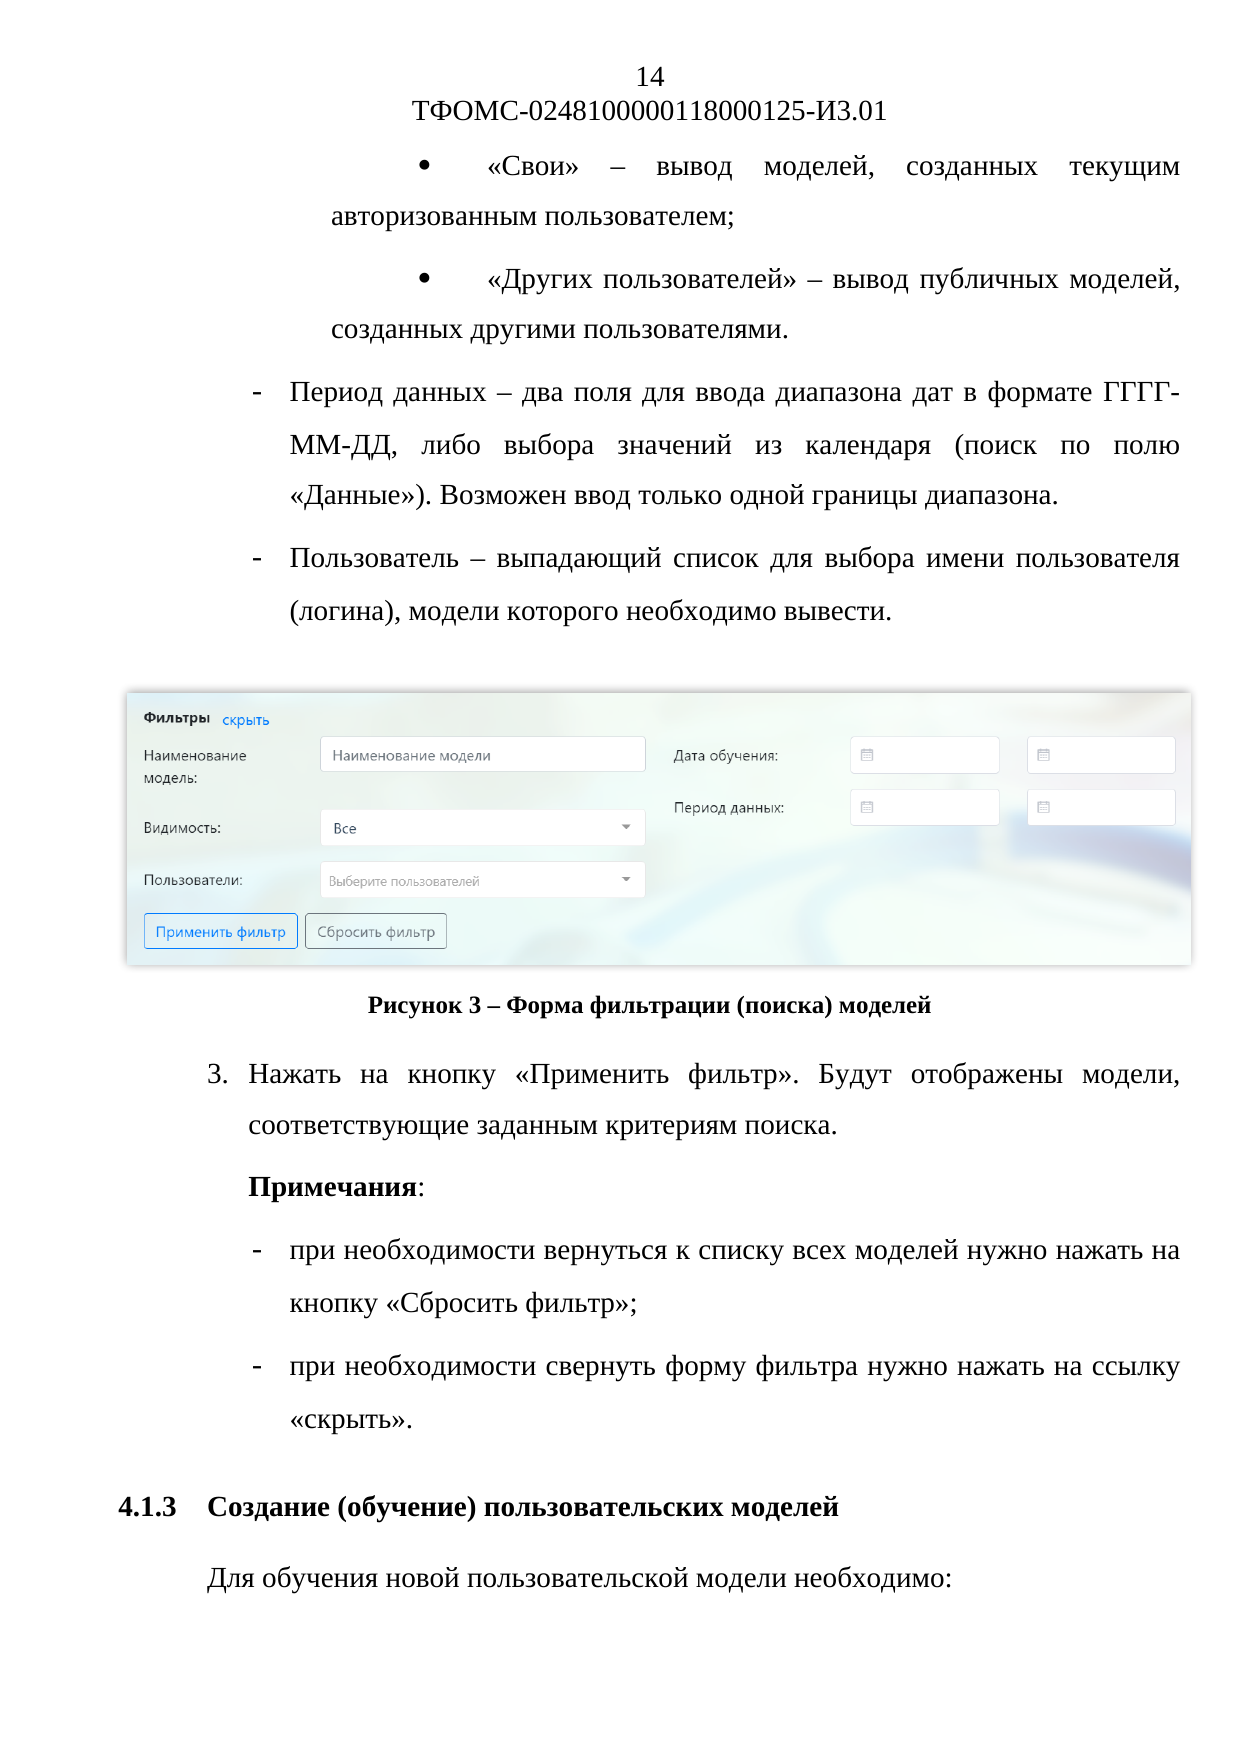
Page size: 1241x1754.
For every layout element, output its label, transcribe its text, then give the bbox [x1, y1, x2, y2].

subtitle Создание (обучение) пользовательских моделей [118, 1489, 1181, 1522]
picture [127, 693, 1191, 965]
list «Других пользователей» – вывод публичных моделей, созданных другими пользователями. [331, 261, 1181, 345]
list при необходимости вернуться к списку всех моделей нужно нажать на кнопку «Сбросить фильтр»; [248, 1232, 1181, 1319]
list Примечания: [248, 1169, 1181, 1203]
list «Свои» – вывод моделей, созданных текущим авторизованным пользователем; [331, 148, 1181, 232]
list Период данных – два поля для ввода диапазона дат в формате ГГГГ-ММ-ДД, либо выбора значений из календаря (поиск по полю «Данные»). Возможен ввод только одной границы диапазона. [248, 374, 1181, 511]
text Для обучения новой пользовательской модели необходимо: [118, 1560, 1181, 1593]
list при необходимости свернуть форму фильтра нужно нажать на ссылку «скрыть». [248, 1348, 1181, 1434]
list Пользователь – выпадающий список для выбора имени пользователя (логина), модели которого необходимо вывести. [248, 540, 1181, 626]
list Нажать на кнопку «Применить фильтр». Будут отображены модели, соответствующие заданным критериям поиска. [207, 1056, 1181, 1140]
text Рисунок 3 – Форма фильтрации (поиска) моделей [118, 990, 1181, 1019]
